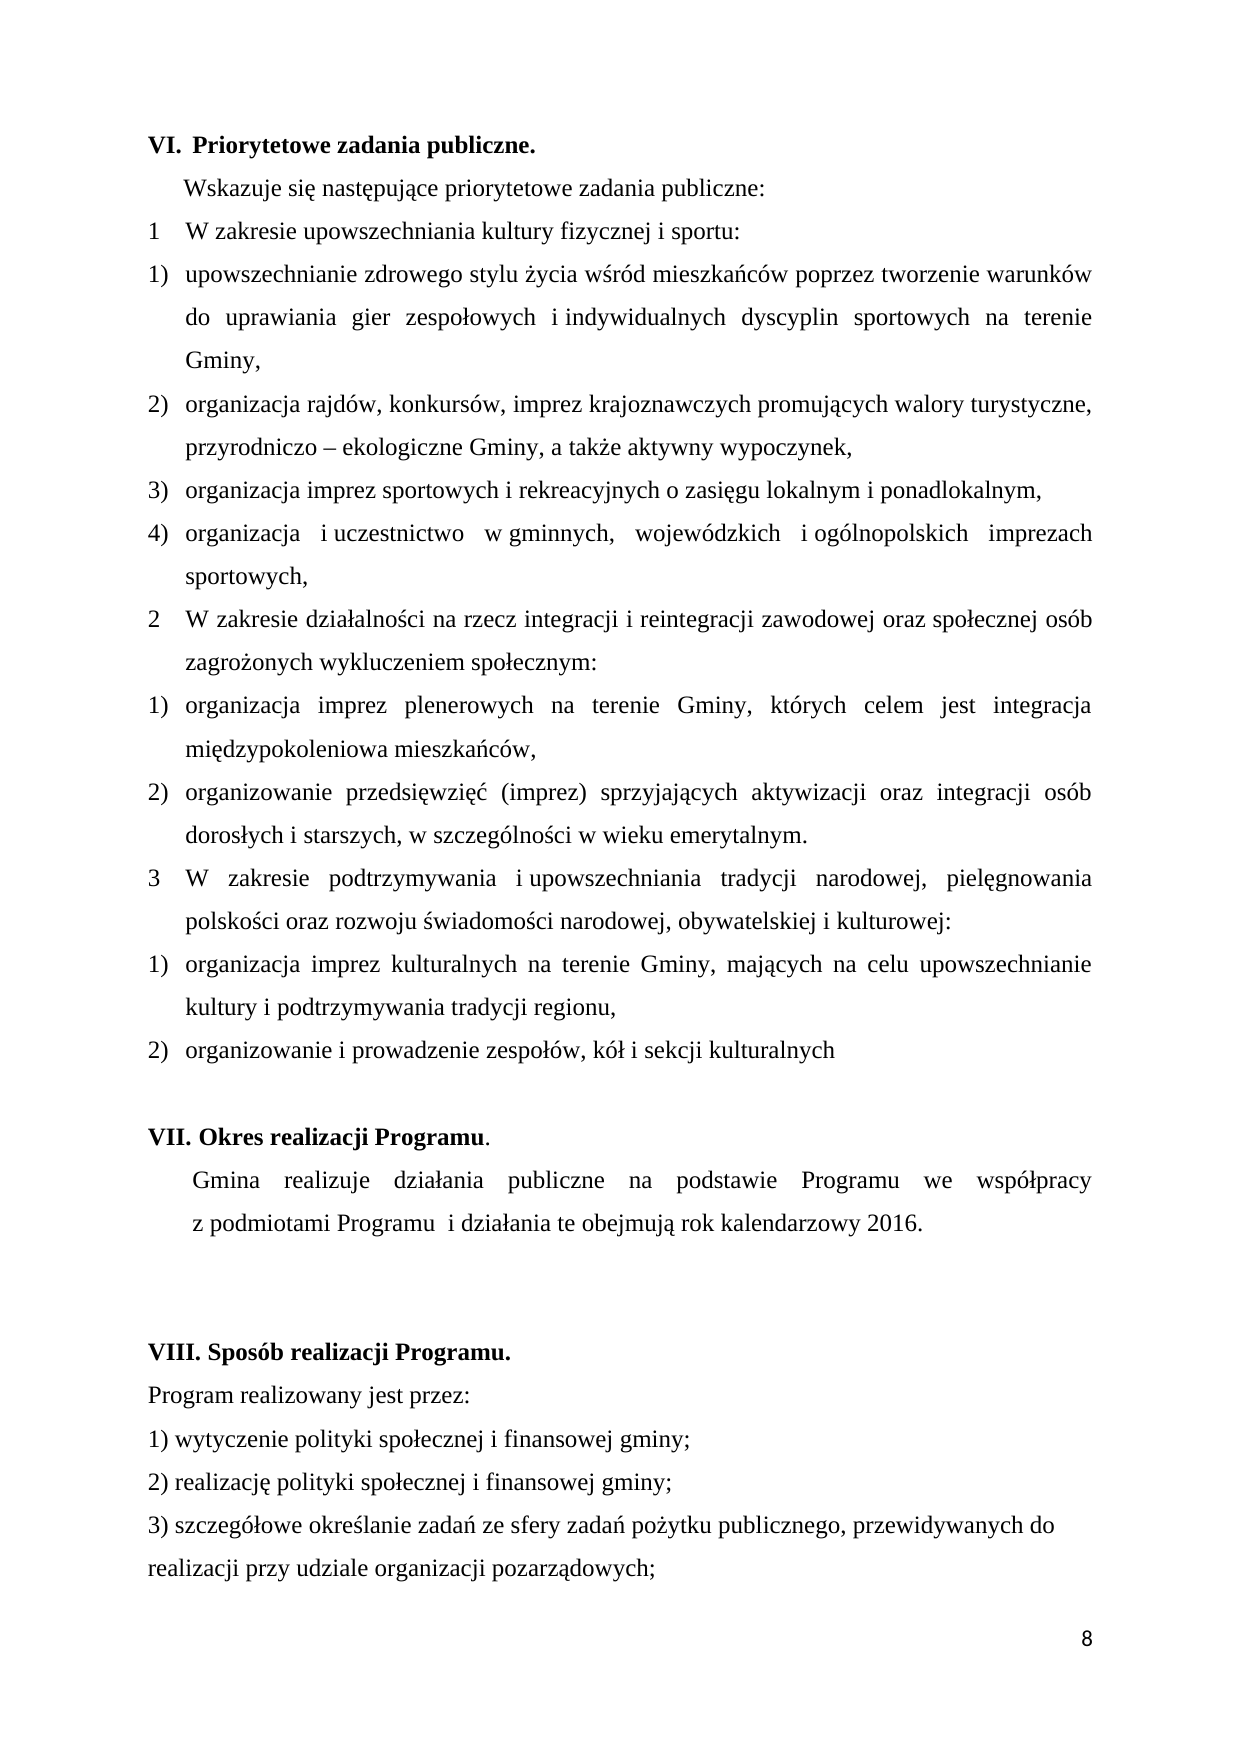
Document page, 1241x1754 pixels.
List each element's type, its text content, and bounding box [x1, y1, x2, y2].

text 1) wytyczenie polityki społecznej i finansowej gminy; [148, 1424, 1092, 1452]
list Priorytetowe zadania publiczne. [148, 130, 1092, 159]
list W zakresie podtrzymywania i upowszechniania tradycji narodowej, pielęgnowania polskości oraz rozwoju świadomości narodowej, obywatelskiej i kulturowej: [148, 863, 1092, 935]
text 3) szczegółowe określanie zadań ze sfery zadań pożytku publicznego, przewidywanych do realizacji przy udziale organizacji pozarządowych; [148, 1510, 1092, 1582]
list organizowanie i prowadzenie zespołów, kół i sekcji kulturalnych [148, 1036, 1092, 1064]
text Wskazuje się następujące priorytetowe zadania publiczne: [148, 173, 1092, 202]
list W zakresie upowszechniania kultury fizycznej i sportu: [148, 216, 1092, 245]
list W zakresie działalności na rzecz integracji i reintegracji zawodowej oraz społecznej osób zagrożonych wykluczeniem społecznym: [148, 604, 1092, 676]
list upowszechnianie zdrowego stylu życia wśród mieszkańców poprzez tworzenie warunków do uprawiania gier zespołowych i indywidualnych dyscyplin sportowych na terenie Gminy, [148, 259, 1092, 374]
text 2) realizację polityki społecznej i finansowej gminy; [148, 1467, 1092, 1496]
text Gmina realizuje działania publiczne na podstawie Programu we współpracy z podmiotami Programu i działania te obejmują rok kalendarzowy 2016. [192, 1165, 1092, 1237]
list organizowanie przedsięwzięć (imprez) sprzyjających aktywizacji oraz integracji osób dorosłych i starszych, w szczególności w wieku emerytalnym. [148, 777, 1092, 849]
list organizacja imprez kulturalnych na terenie Gminy, mających na celu upowszechnianie kultury i podtrzymywania tradycji regionu, [148, 949, 1092, 1021]
list organizacja imprez sportowych i rekreacyjnych o zasięgu lokalnym i ponadlokalnym, [148, 475, 1092, 504]
text VIII. Sposób realizacji Programu. [148, 1337, 1092, 1366]
text Program realizowany jest przez: [148, 1381, 1092, 1409]
list organizacja rajdów, konkursów, imprez krajoznawczych promujących walory turystyczne, przyrodniczo – ekologiczne Gminy, a także aktywny wypoczynek, [148, 389, 1092, 461]
list Okres realizacji Programu. [148, 1122, 1092, 1151]
list organizacja imprez plenerowych na terenie Gminy, których celem jest integracja międzypokoleniowa mieszkańców, [148, 691, 1092, 762]
list organizacja i uczestnictwo w gminnych, wojewódzkich i ogólnopolskich imprezach sportowych, [148, 518, 1092, 590]
